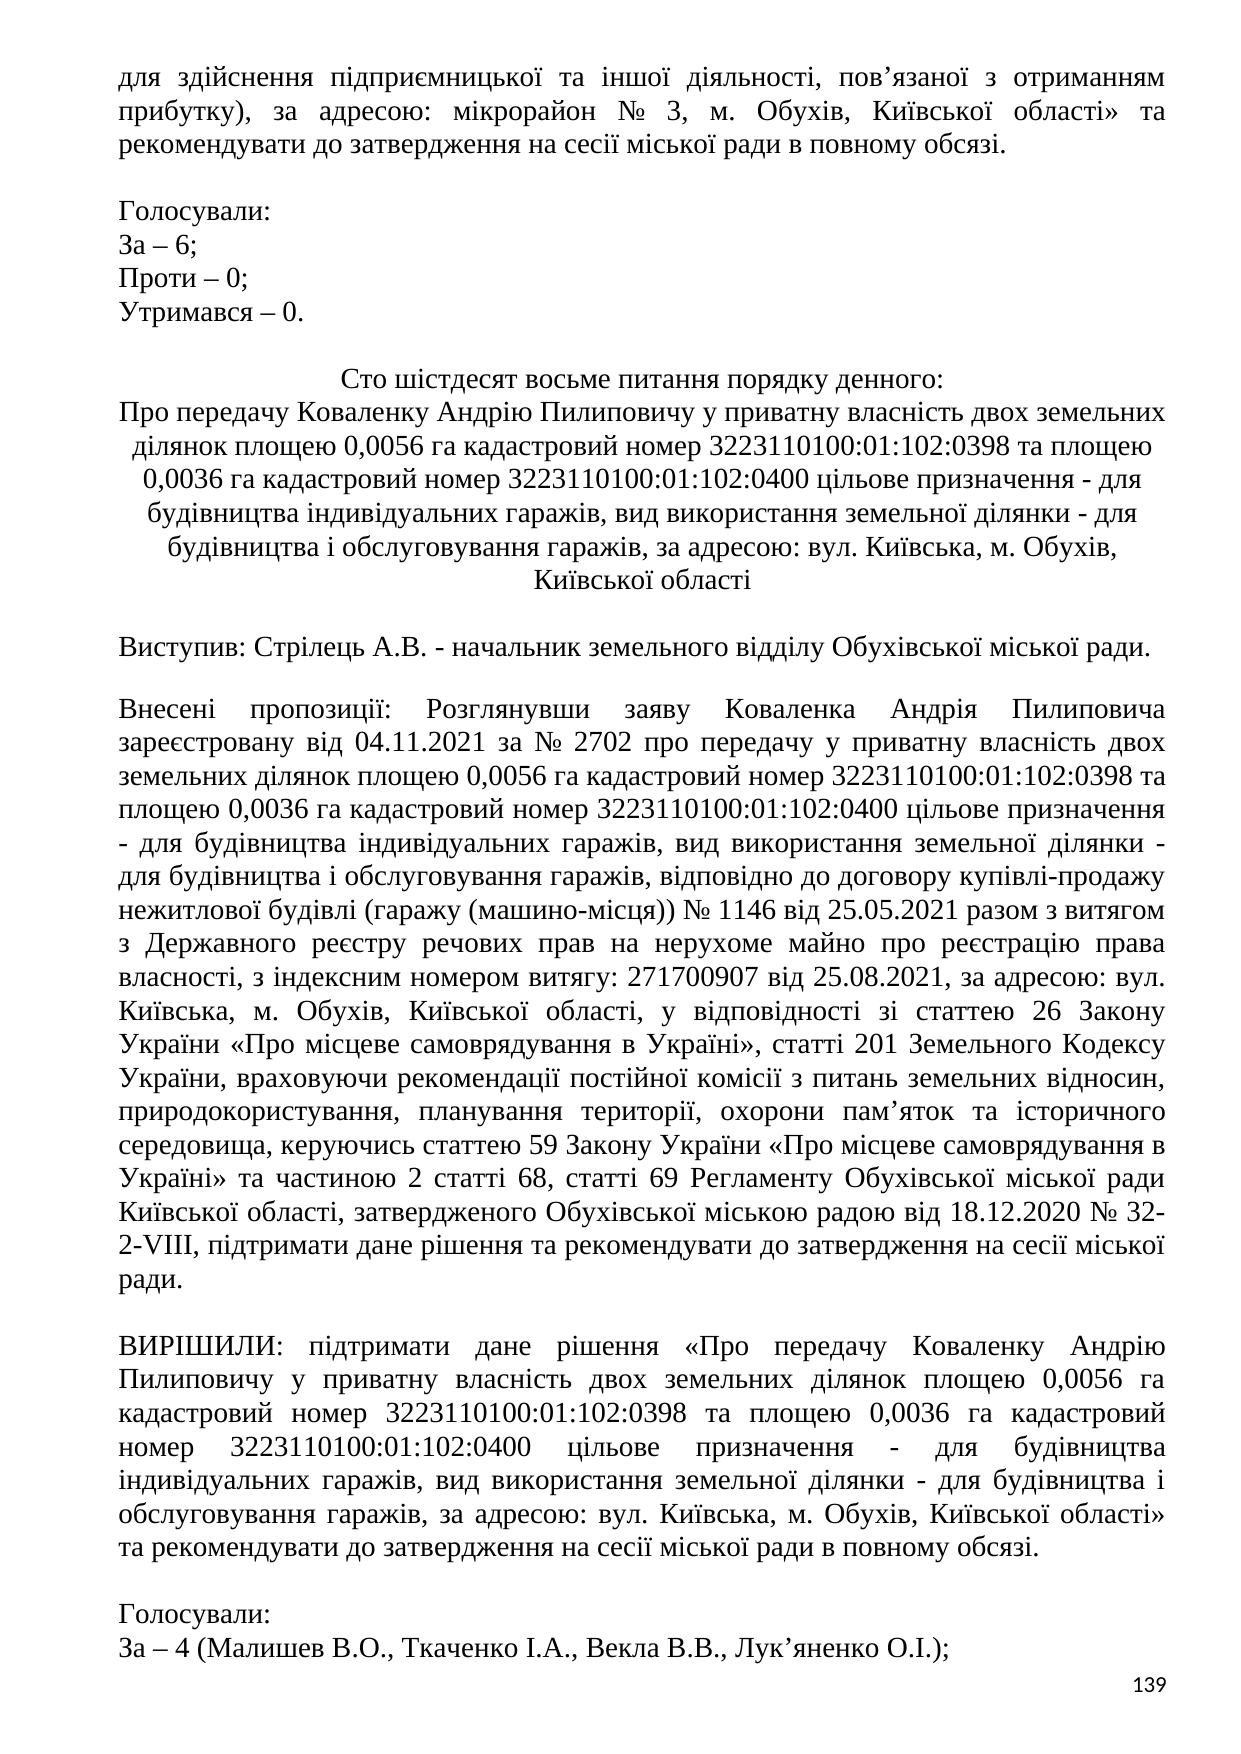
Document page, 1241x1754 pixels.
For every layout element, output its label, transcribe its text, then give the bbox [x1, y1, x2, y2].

text За – 6; [118, 227, 1167, 260]
text За – 4 (Малишев В.О., Ткаченко І.А., Векла В.В., Лук’яненко О.І.); [118, 1630, 1167, 1663]
text Голосували: [118, 1596, 1167, 1630]
text Утримався – 0. [118, 294, 1167, 327]
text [118, 59, 1167, 160]
text Виступив: Стрілець А.В. - начальник земельного відділу Обухівської міської ради. [118, 629, 1167, 663]
text Сто шістдесят восьме питання порядку денного: [118, 361, 1167, 394]
text Голосували: [118, 193, 1167, 227]
text ВИРІШИЛИ: підтримати дане рішення «Про передачу Коваленку Андрію Пилиповичу у приватну власність двох земельних ділянок площею 0,0056 га кадастровий номер 3223110100:01:102:0398 та площею 0,0036 га кадастровий номер 3223110100:01:102:0400 цільове призначення - для будівництва індивідуальних гаражів, вид використання земельної ділянки - для будівництва і обслуговування гаражів, за адресою: вул. Київська, м. Обухів, Київської області» та рекомендувати до затвердження на сесії міської ради в повному обсязі. [118, 1328, 1167, 1563]
text Про передачу Коваленку Андрію Пилиповичу у приватну власність двох земельних ділянок площею 0,0056 га кадастровий номер 3223110100:01:102:0398 та площею 0,0036 га кадастровий номер 3223110100:01:102:0400 цільове призначення - для будівництва індивідуальних гаражів, вид використання земельної ділянки - для будівництва і обслуговування гаражів, за адресою: вул. Київська, м. Обухів, Київської області [118, 394, 1167, 596]
text Внесені пропозиції: Розглянувши заяву Коваленка Андрія Пилиповича зареєстровану від 04.11.2021 за № 2702 про передачу у приватну власність двох земельних ділянок площею 0,0056 га кадастровий номер 3223110100:01:102:0398 та площею 0,0036 га кадастровий номер 3223110100:01:102:0400 цільове призначення - для будівництва індивідуальних гаражів, вид використання земельної ділянки - для будівництва і обслуговування гаражів, відповідно до договору купівлі-продажу нежитлової будівлі (гаражу (машино-місця)) № 1146 від 25.05.2021 разом з витягом з Державного реєстру речових прав на нерухоме майно про реєстрацію права власності, з індексним номером витягу: 271700907 від 25.08.2021, за адресою: вул. Київська, м. Обухів, Київської області, у відповідності зі статтею 26 Закону України «Про місцеве самоврядування в Україні», статті 201 Земельного Кодексу України, враховуючи рекомендації постійної комісії з питань земельних відносин, природокористування, планування території, охорони пам’яток та історичного середовища, керуючись статтею 59 Закону України «Про місцеве самоврядування в Україні» та частиною 2 статті 68, статті 69 Регламенту Обухівської міської ради Київської області, затвердженого Обухівської міською радою від 18.12.2020 № 32-2-VIII, підтримати дане рішення та рекомендувати до затвердження на сесії міської ради. [118, 691, 1167, 1294]
text Проти – 0; [118, 260, 1167, 294]
